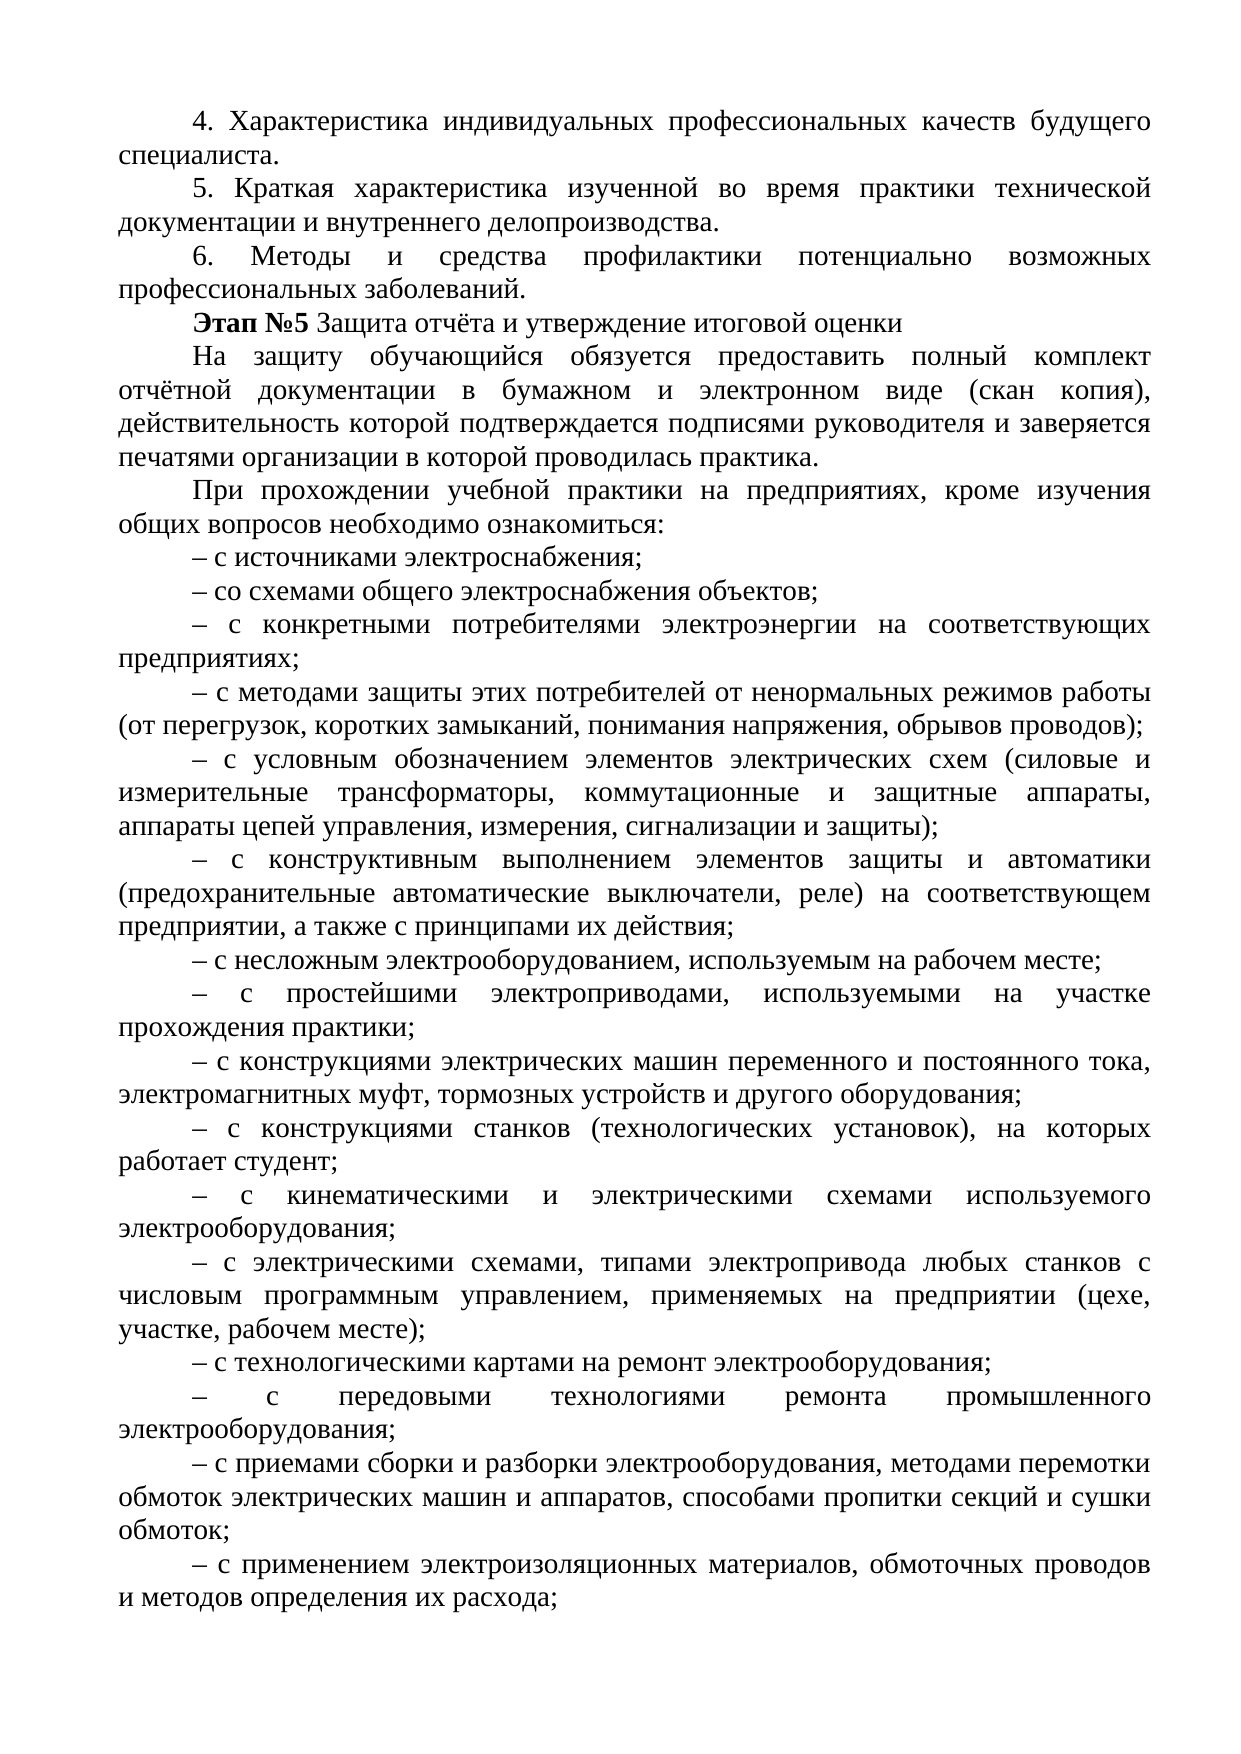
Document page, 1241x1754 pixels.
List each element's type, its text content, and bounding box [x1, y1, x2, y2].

text – с электрическими схемами, типами электропривода любых станков с числовым программным управлением, применяемых на предприятии (цехе, участке, рабочем месте); [118, 1244, 1152, 1344]
text 5. Краткая характеристика изученной во время практики технической документации и внутреннего делопроизводства. [118, 171, 1152, 238]
text – с простейшими электроприводами, используемыми на участке прохождения практики; [118, 976, 1152, 1043]
text – с источниками электроснабжения; [118, 539, 1152, 573]
text – с конструкциями электрических машин переменного и постоянного тока, электромагнитных муфт, тормозных устройств и другого оборудования; [118, 1043, 1152, 1110]
text – с методами защиты этих потребителей от ненормальных режимов работы (от перегрузок, коротких замыканий, понимания напряжения, обрывов проводов); [118, 674, 1152, 741]
text 4. Характеристика индивидуальных профессиональных качеств будущего специалиста. [118, 103, 1152, 171]
text – с кинематическими и электрическими схемами используемого электрооборудования; [118, 1177, 1152, 1244]
text – с применением электроизоляционных материалов, обмоточных проводов и методов определения их расхода; [118, 1546, 1152, 1613]
text – с конструктивным выполнением элементов защиты и автоматики (предохранительные автоматические выключатели, реле) на соответствующем предприятии, а также с принципами их действия; [118, 841, 1152, 942]
text – с конструкциями станков (технологических установок), на которых работает студент; [118, 1110, 1152, 1177]
text – с технологическими картами на ремонт электрооборудования; [118, 1344, 1152, 1378]
text На защиту обучающийся обязуется предоставить полный комплект отчётной документации в бумажном и электронном виде (скан копия), действительность которой подтверждается подписями руководителя и заверяется печатями организации в которой проводилась практика. [118, 338, 1152, 472]
text Этап №5 Защита отчёта и утверждение итоговой оценки [118, 305, 1152, 338]
text 6. Методы и средства профилактики потенциально возможных профессиональных заболеваний. [118, 238, 1152, 305]
text – со схемами общего электроснабжения объектов; [118, 573, 1152, 607]
text – с несложным электрооборудованием, используемым на рабочем месте; [118, 942, 1152, 976]
text – с конкретными потребителями электроэнергии на соответствующих предприятиях; [118, 607, 1152, 674]
text – с передовыми технологиями ремонта промышленного электрооборудования; [118, 1378, 1152, 1445]
text – с приемами сборки и разборки электрооборудования, методами перемотки обмоток электрических машин и аппаратов, способами пропитки секций и сушки обмоток; [118, 1445, 1152, 1546]
text – с условным обозначением элементов электрических схем (силовые и измерительные трансформаторы, коммутационные и защитные аппараты, аппараты цепей управления, измерения, сигнализации и защиты); [118, 741, 1152, 841]
text При прохождении учебной практики на предприятиях, кроме изучения общих вопросов необходимо ознакомиться: [118, 472, 1152, 539]
